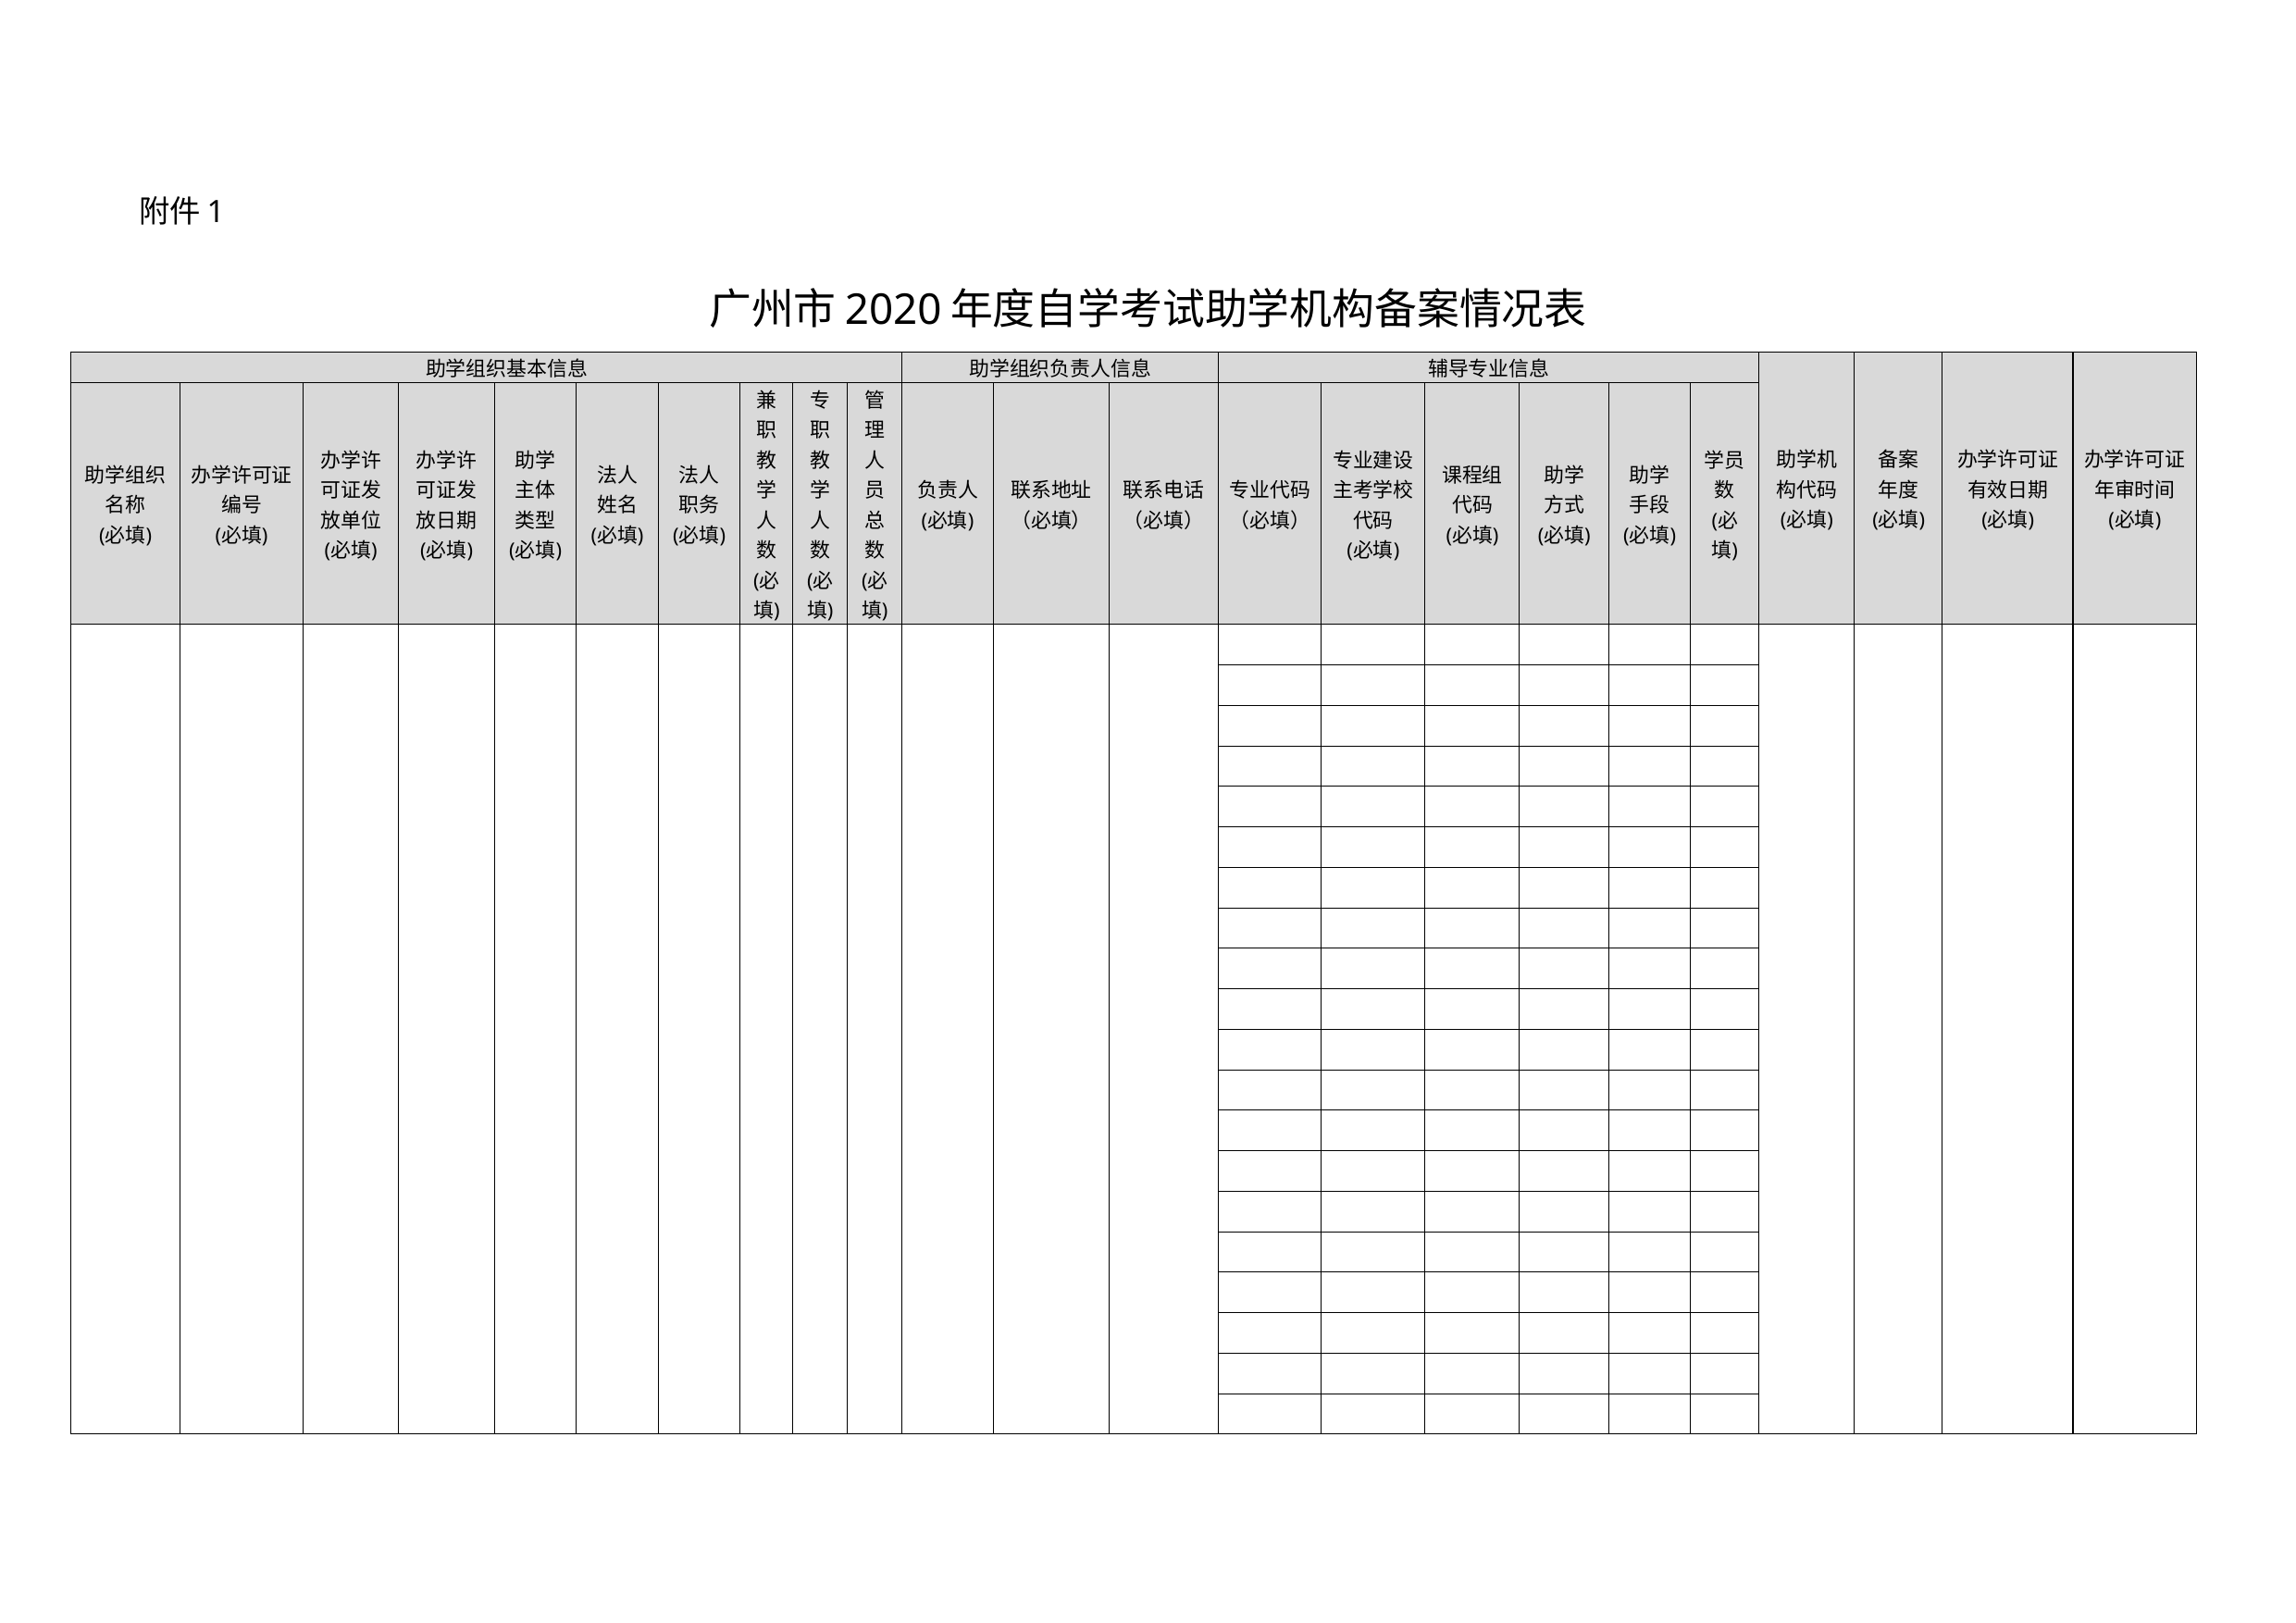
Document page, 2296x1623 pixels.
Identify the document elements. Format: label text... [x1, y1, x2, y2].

table_cell [1609, 989, 1690, 1029]
table_cell [1219, 625, 1321, 664]
table_cell [659, 625, 739, 1433]
table_cell [1322, 665, 1424, 705]
table_cell [1691, 827, 1758, 867]
table_cell [1691, 747, 1758, 786]
table_cell [1520, 1272, 1608, 1312]
table_cell 办学许可证发放日期(必填) [399, 383, 494, 624]
table_cell [793, 625, 847, 1433]
table_cell [1609, 1192, 1690, 1232]
table_cell [1219, 868, 1321, 908]
table_cell [1691, 1394, 1758, 1433]
table_cell [1425, 1272, 1519, 1312]
table_cell [1219, 989, 1321, 1029]
table_cell [1322, 1110, 1424, 1150]
table_cell [1425, 948, 1519, 988]
table_cell [848, 625, 901, 1433]
table_cell [1322, 1313, 1424, 1353]
table_cell [71, 625, 180, 1433]
table_cell [1691, 787, 1758, 826]
table_cell [1609, 665, 1690, 705]
table_cell [1609, 747, 1690, 786]
table_cell [1691, 1313, 1758, 1353]
table_cell [1219, 1071, 1321, 1109]
table_cell [1691, 948, 1758, 988]
table_cell [304, 625, 398, 1433]
table_cell 课程组代码 (必填) [1425, 383, 1519, 624]
table_cell [495, 625, 576, 1433]
table_cell [1425, 1313, 1519, 1353]
table_cell [1219, 1110, 1321, 1150]
table_cell [1609, 1151, 1690, 1191]
table_cell [1219, 1313, 1321, 1353]
table_cell [1609, 1233, 1690, 1271]
table_cell [399, 625, 494, 1433]
table_cell [1322, 1233, 1424, 1271]
table_cell [1219, 1394, 1321, 1433]
table_cell [1322, 1151, 1424, 1191]
table_cell [1691, 1192, 1758, 1232]
table_cell [1691, 909, 1758, 948]
table_cell [1219, 1354, 1321, 1394]
table_cell [1425, 1192, 1519, 1232]
table_cell [1691, 1071, 1758, 1109]
table_cell [1425, 989, 1519, 1029]
table_cell [1219, 1030, 1321, 1070]
table_cell [1520, 868, 1608, 908]
table_cell [1520, 1151, 1608, 1191]
table_cell 办学许可证 编号 (必填) [180, 383, 303, 624]
table_cell [1609, 625, 1690, 664]
table_cell [180, 625, 303, 1433]
table_header 助学组织基本信息 [71, 353, 901, 382]
table_header 备案 年度 (必填) [1855, 353, 1942, 624]
table_cell [1609, 909, 1690, 948]
table_cell [1609, 868, 1690, 908]
table_cell [740, 625, 792, 1433]
table_cell [1425, 625, 1519, 664]
table_cell [1691, 665, 1758, 705]
table_cell 联系电话 （必填） [1110, 383, 1218, 624]
table_header 助学机 构代码 (必填) [1759, 353, 1854, 624]
table_header 办学许可证年审时间 (必填) [2074, 353, 2196, 624]
table_cell [1219, 827, 1321, 867]
table_cell [1322, 1030, 1424, 1070]
table_cell [1520, 1030, 1608, 1070]
table_cell [1322, 1071, 1424, 1109]
table_cell [1219, 665, 1321, 705]
table_cell [1425, 1354, 1519, 1394]
table_cell [1609, 1071, 1690, 1109]
table_cell 助学 方式 (必填) [1520, 383, 1608, 624]
table_cell 专业代码 （必填） [1219, 383, 1321, 624]
table_cell [1691, 1110, 1758, 1150]
table_cell [1609, 827, 1690, 867]
table_cell [1520, 948, 1608, 988]
table_cell [1691, 1272, 1758, 1312]
table_cell 助学 主体 类型 (必填) [495, 383, 576, 624]
table_cell [1322, 827, 1424, 867]
table_cell [1520, 1233, 1608, 1271]
table_cell [1322, 868, 1424, 908]
table_header 办学许可证有效日期 (必填) [1942, 353, 2072, 624]
table_cell [1855, 625, 1942, 1433]
table_cell [1520, 909, 1608, 948]
table_cell 管理人员总数(必填) [848, 383, 901, 624]
table_cell [1520, 1192, 1608, 1232]
table_cell [1219, 706, 1321, 746]
table_cell [1520, 625, 1608, 664]
table_cell [1520, 1071, 1608, 1109]
table_cell 专职教学人数(必填) [793, 383, 847, 624]
table_cell 法人 职务 (必填) [659, 383, 739, 624]
table_cell [1520, 1394, 1608, 1433]
table_cell [1322, 1354, 1424, 1394]
table_cell [1425, 909, 1519, 948]
table_cell [1219, 909, 1321, 948]
table_cell [1110, 625, 1218, 1433]
table_cell [1425, 1110, 1519, 1150]
table_cell [1691, 1354, 1758, 1394]
table_cell [1219, 1192, 1321, 1232]
table_cell [1609, 1313, 1690, 1353]
table_cell [1322, 989, 1424, 1029]
table_cell [1691, 1233, 1758, 1271]
table_header 辅导专业信息 [1219, 353, 1758, 382]
table_cell [1425, 706, 1519, 746]
table_cell [1425, 665, 1519, 705]
table_cell [577, 625, 658, 1433]
table_cell [1691, 1030, 1758, 1070]
table_cell [1425, 1233, 1519, 1271]
table_cell [1322, 787, 1424, 826]
table_cell [1425, 747, 1519, 786]
table_cell [1425, 1394, 1519, 1433]
table_cell [1520, 827, 1608, 867]
table_cell [1609, 706, 1690, 746]
table_cell [1425, 1151, 1519, 1191]
table_cell [1609, 948, 1690, 988]
table_cell [1691, 706, 1758, 746]
table_header 助学组织负责人信息 [902, 353, 1218, 382]
table_cell [1322, 1192, 1424, 1232]
table_cell [1691, 1151, 1758, 1191]
table_cell 助学 手段 (必填) [1609, 383, 1690, 624]
table_cell [1520, 1110, 1608, 1150]
table_cell [994, 625, 1109, 1433]
table_cell [1322, 909, 1424, 948]
table_cell [1609, 1394, 1690, 1433]
table_cell [1219, 787, 1321, 826]
table_cell [1691, 989, 1758, 1029]
table_cell [1425, 1030, 1519, 1070]
table_cell [1322, 706, 1424, 746]
table_cell [1520, 706, 1608, 746]
table_cell 助学组织名称 (必填) [71, 383, 180, 624]
table_cell [1520, 989, 1608, 1029]
table_cell [1425, 868, 1519, 908]
table_cell [1425, 1071, 1519, 1109]
text 附件1 [139, 179, 2156, 239]
table_cell [1219, 747, 1321, 786]
table_cell [1609, 1272, 1690, 1312]
table_cell [1609, 787, 1690, 826]
table_cell [1759, 625, 1854, 1433]
table_cell 专业建设主考学校代码 (必填) [1322, 383, 1424, 624]
table_cell 办学许可证发放单位(必填) [304, 383, 398, 624]
table_cell [1520, 787, 1608, 826]
table_cell [1691, 868, 1758, 908]
table_cell [1520, 665, 1608, 705]
table_cell [1322, 1394, 1424, 1433]
table_cell [1609, 1354, 1690, 1394]
table_cell [1425, 827, 1519, 867]
table_cell [1322, 747, 1424, 786]
table_cell [1609, 1030, 1690, 1070]
table_cell 兼职教学人数(必填) [740, 383, 792, 624]
table_cell [1942, 625, 2072, 1433]
table_cell 负责人 (必填) [902, 383, 993, 624]
table_cell [1219, 1233, 1321, 1271]
table_cell [1219, 1272, 1321, 1312]
table_cell 学员 数 (必填) [1691, 383, 1758, 624]
table_cell [1609, 1110, 1690, 1150]
table_cell [1520, 747, 1608, 786]
table_cell [902, 625, 993, 1433]
table_cell [1219, 948, 1321, 988]
table_cell [1322, 625, 1424, 664]
table_cell [2074, 625, 2196, 1433]
table_cell 法人 姓名 (必填) [577, 383, 658, 624]
table_cell [1520, 1313, 1608, 1353]
table_cell [1425, 787, 1519, 826]
table_cell 联系地址 （必填） [994, 383, 1109, 624]
table_cell [1520, 1354, 1608, 1394]
table_cell [1322, 948, 1424, 988]
table_cell [1691, 625, 1758, 664]
table_cell [1322, 1272, 1424, 1312]
text 广州市2020年度自学考试助学机构备案情况表 [139, 261, 2156, 352]
table_cell [1219, 1151, 1321, 1191]
